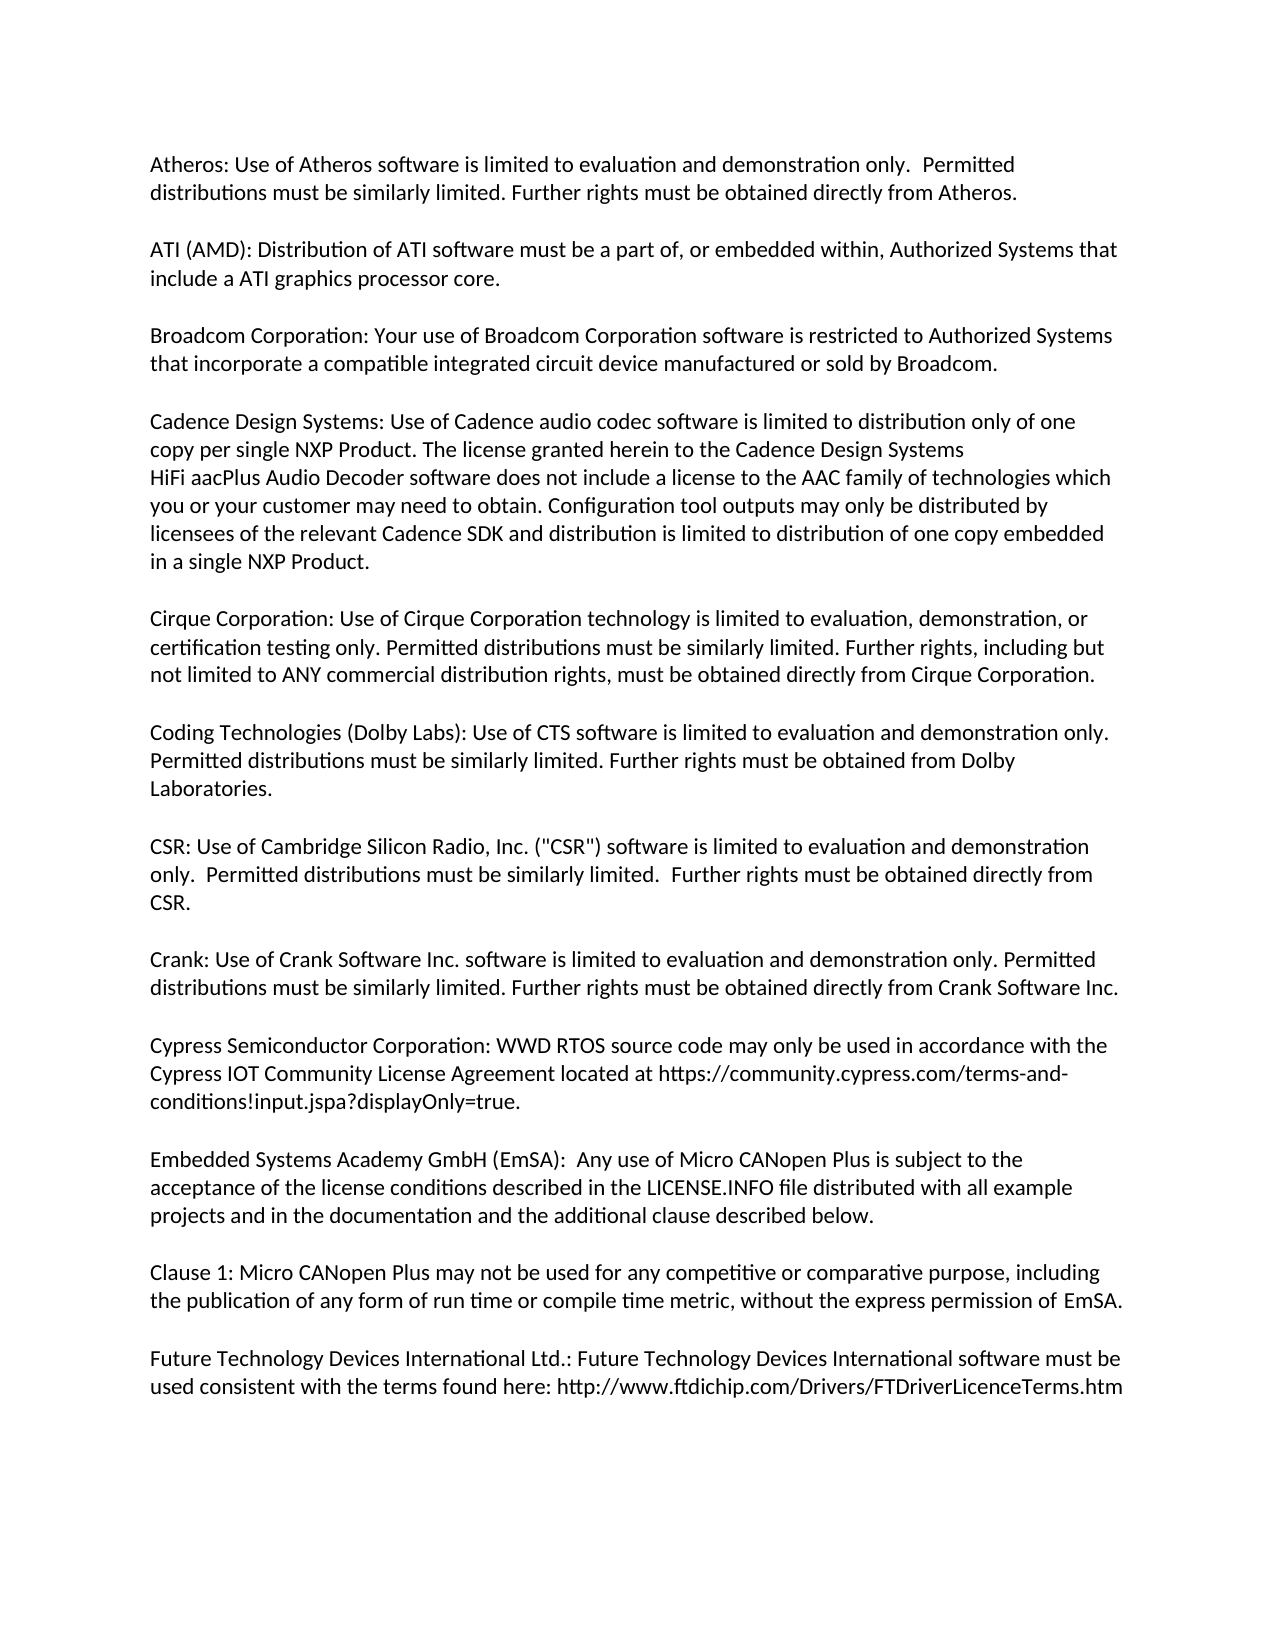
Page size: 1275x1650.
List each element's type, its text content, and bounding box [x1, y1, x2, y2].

text Crank: Use of Crank Software Inc. software is limited to evaluation and demonstration only. Permitted distributions must be similarly limited. Further rights must be obtained directly from Crank Software Inc. [150, 946, 1125, 1002]
text Embedded Systems Academy GmbH (EmSA): Any use of Micro CANopen Plus is subject to the acceptance of the license conditions described in the LICENSE.INFO file distributed with all example projects and in the documentation and the additional clause described below. [150, 1145, 1125, 1229]
text Clause 1: Micro CANopen Plus may not be used for any competitive or comparative purpose, including the publication of any form of run time or compile time metric, without the express permission of EmSA. [150, 1258, 1125, 1314]
text Coding Technologies (Dolby Labs): Use of CTS software is limited to evaluation and demonstration only. Permitted distributions must be similarly limited. Further rights must be obtained from Dolby Laboratories. [150, 718, 1125, 802]
text Cirque Corporation: Use of Cirque Corporation technology is limited to evaluation, demonstration, or certification testing only. Permitted distributions must be similarly limited. Further rights, including but not limited to ANY commercial distribution rights, must be obtained directly from Cirque Corporation. [150, 604, 1125, 689]
text Cypress Semiconductor Corporation: WWD RTOS source code may only be used in accordance with the Cypress IOT Community License Agreement located at https://community.cypress.com/terms-and-conditions!input.jspa?displayOnly=true. [150, 1031, 1125, 1115]
text CSR: Use of Cambridge Silicon Radio, Inc. ("CSR") software is limited to evaluation and demonstration only. Permitted distributions must be similarly limited. Further rights must be obtained directly from CSR. [150, 832, 1125, 916]
text ATI (AMD): Distribution of ATI software must be a part of, or embedded within, Authorized Systems that include a ATI graphics processor core. [150, 236, 1125, 292]
text Cadence Design Systems: Use of Cadence audio codec software is limited to distribution only of one copy per single NXP Product. The license granted herein to the Cadence Design Systems HiFi aacPlus Audio Decoder software does not include a license to the AAC family of technologies which you or your customer may need to obtain. Configuration tool outputs may only be distributed by licensees of the relevant Cadence SDK and distribution is limited to distribution of one copy embedded in a single NXP Product. [150, 407, 1125, 575]
text Atheros: Use of Atheros software is limited to evaluation and demonstration only. Permitted distributions must be similarly limited. Further rights must be obtained directly from Atheros. [150, 150, 1125, 206]
text Broadcom Corporation: Your use of Broadcom Corporation software is restricted to Authorized Systems that incorporate a compatible integrated circuit device manufactured or sold by Broadcom. [150, 321, 1125, 377]
text Future Technology Devices International Ltd.: Future Technology Devices International software must be used consistent with the terms found here: http://www.ftdichip.com/Drivers/FTDriverLicenceTerms.htm [150, 1344, 1125, 1400]
